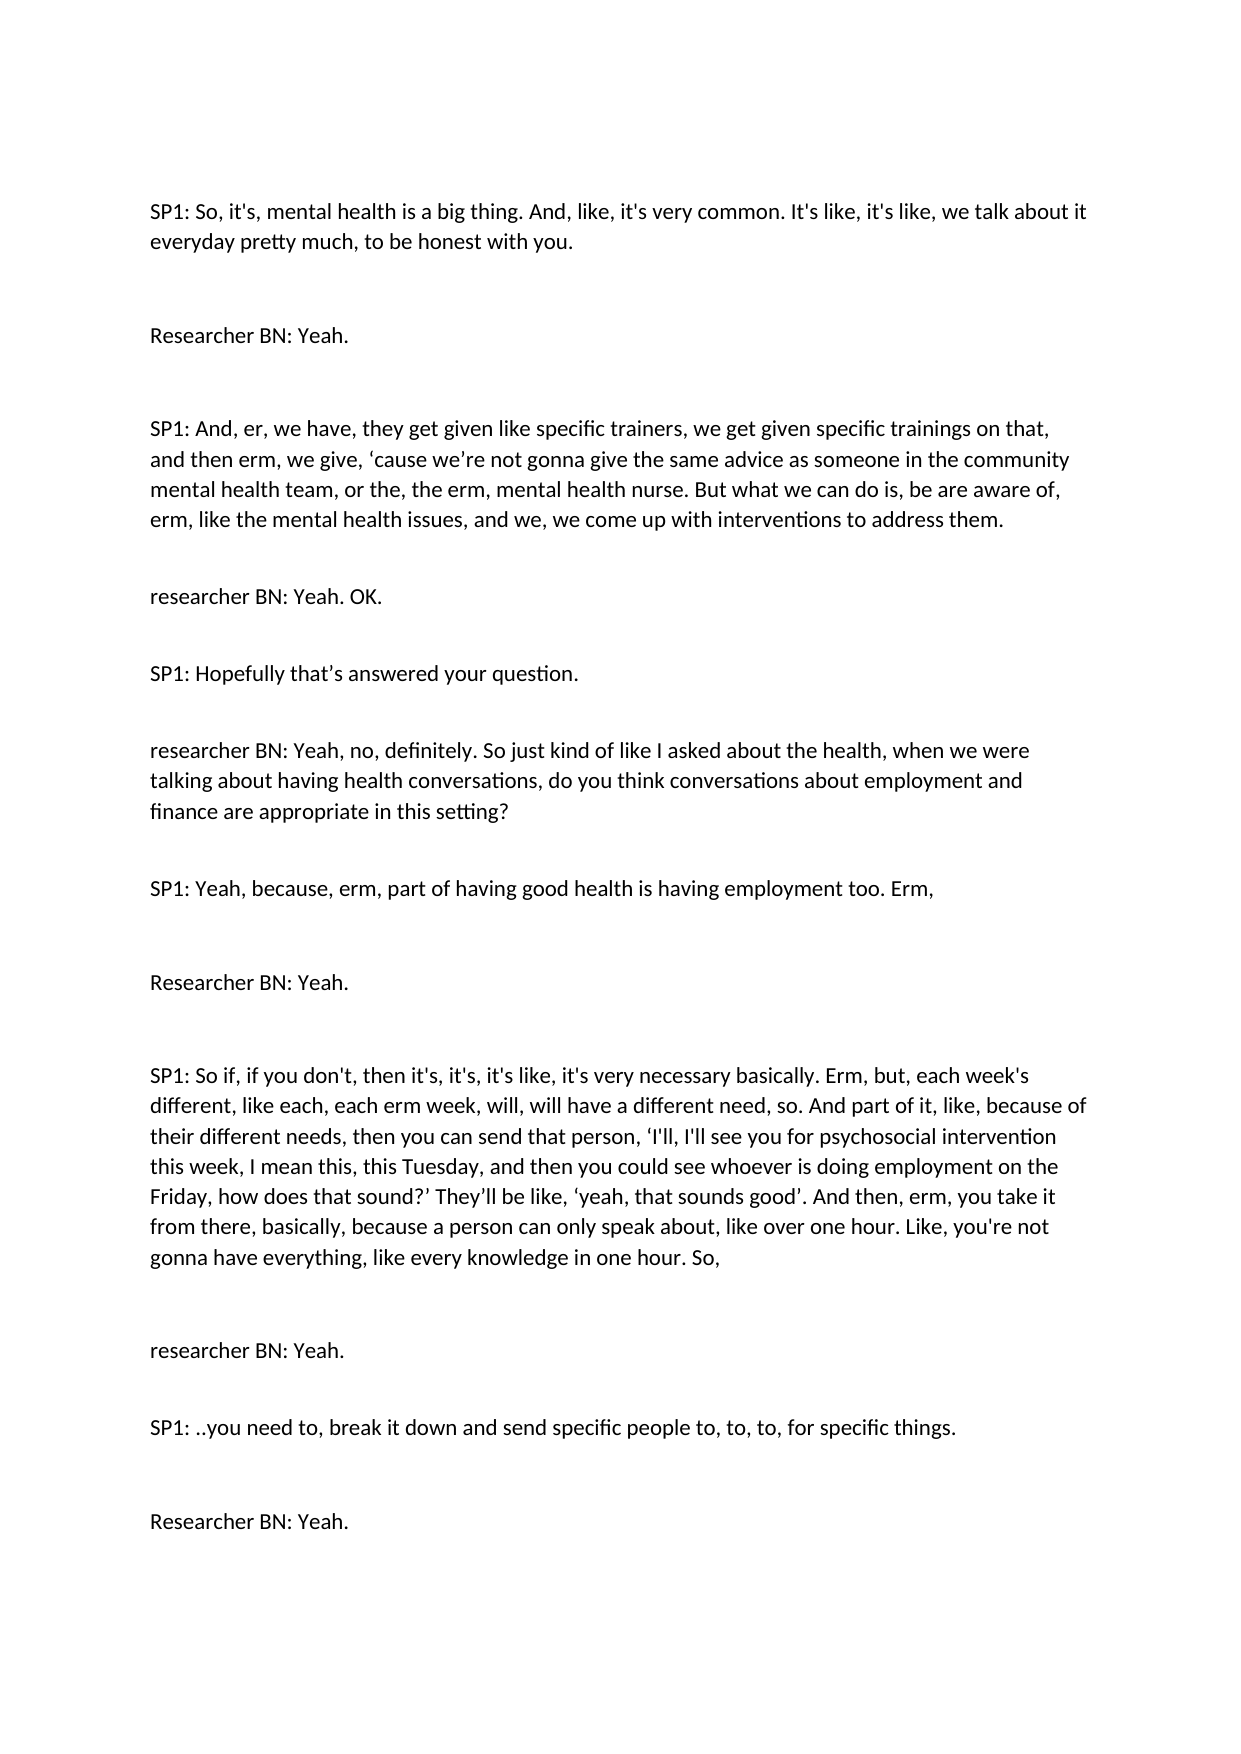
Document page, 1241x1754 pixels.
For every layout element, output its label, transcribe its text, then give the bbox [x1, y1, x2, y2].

text SP1: Hopefully that’s answered your question. [150, 629, 1090, 687]
text SP1: So, it's, mental health is a big thing. And, like, it's very common. It's like, it's like, we talk about it everyday pretty much, to be honest with you. [150, 197, 1090, 255]
text SP1: Yeah, because, erm, part of having good health is having employment too. Erm, [150, 844, 1090, 902]
text Researcher BN: Yeah. [150, 1507, 1090, 1535]
text researcher BN: Yeah. [150, 1336, 1090, 1364]
text researcher BN: Yeah. OK. [150, 552, 1090, 610]
text Researcher BN: Yeah. [150, 321, 1090, 349]
text SP1: ..you need to, break it down and send specific people to, to, to, for specific things. [150, 1383, 1090, 1442]
text Researcher BN: Yeah. [150, 968, 1090, 996]
text SP1: And, er, we have, they get given like specific trainers, we get given specific trainings on that, and then erm, we give, ‘cause we’re not gonna give the same advice as someone in the community mental health team, or the, the erm, mental health nurse. But what we can do is, be are aware of, erm, like the mental health issues, and we, we come up with interventions to address them. [150, 414, 1090, 533]
text SP1: So if, if you don't, then it's, it's, it's like, it's very necessary basically. Erm, but, each week's different, like each, each erm week, will, will have a different need, so. And part of it, like, because of their different needs, then you can send that person, ‘I'll, I'll see you for psychosocial intervention this week, I mean this, this Tuesday, and then you could see whoever is doing employment on the Friday, how does that sound?’ They’ll be like, ‘yeah, that sounds good’. And then, erm, you take it from there, basically, because a person can only speak about, like over one hour. Like, you're not gonna have everything, like every knowledge in one hour. So, [150, 1061, 1090, 1271]
text researcher BN: Yeah, no, definitely. So just kind of like I asked about the health, when we were talking about having health conversations, do you think conversations about employment and finance are appropriate in this setting? [150, 706, 1090, 825]
